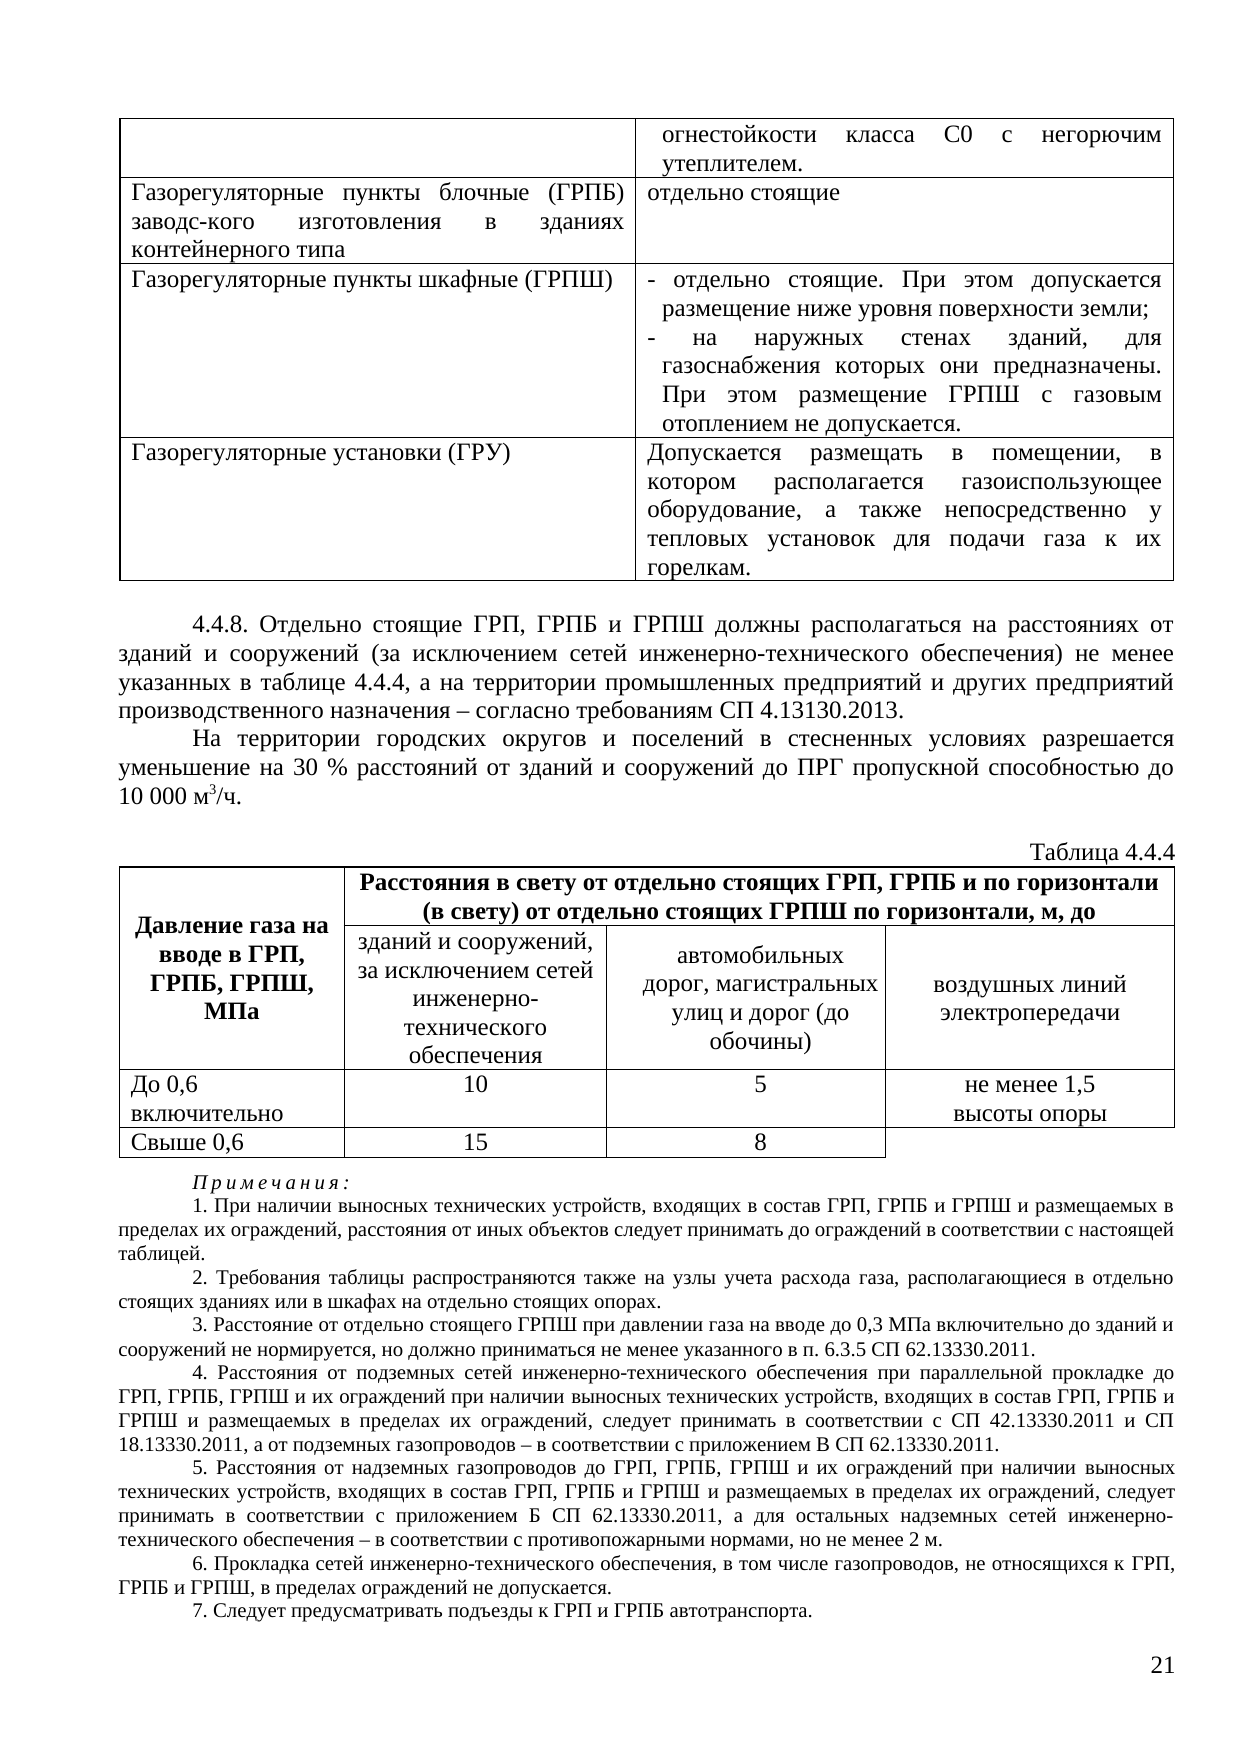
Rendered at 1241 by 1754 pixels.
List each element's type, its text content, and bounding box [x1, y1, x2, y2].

table_cell [607, 1128, 635, 1157]
table_cell Допускается размещать в помещении, в котором располагается газоиспользующее оборудование, а также непосредственно у тепловых установок для подачи газа к их горелкам. [636, 438, 1173, 580]
table_header Давление газа на вводе в ГРП, ГРПБ, ГРПШ, МПа [120, 868, 344, 1069]
table_header Расстояния в свету от отдельно стоящих ГРП, ГРПБ и по горизонтали (в свету) от отдельно стоящих ГРПШ по горизонтали, м, до [345, 868, 1174, 925]
table_cell воздушных линий электропередачи [886, 926, 1174, 1069]
text 2. Требования таблицы распространяются также на узлы учета расхода газа, располагающиеся в отдельно стоящих зданиях или в шкафах на отдельно стоящих опорах. [118, 1265, 1175, 1313]
text 6. Прокладка сетей инженерно-технического обеспечения, в том числе газопроводов, не относящихся к ГРП, ГРПБ и ГРПШ, в пределах ограждений не допускается. [118, 1551, 1175, 1599]
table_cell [121, 119, 635, 177]
table_cell До 0,6 включительно [120, 1070, 344, 1127]
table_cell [636, 119, 1173, 177]
table_cell Газорегуляторные установки (ГРУ) [121, 438, 635, 580]
table_cell 5 [635, 1070, 885, 1127]
table_cell Свыше 0,6 [120, 1128, 344, 1157]
table_cell не менее 1,5 высоты опоры [886, 1070, 1174, 1127]
table_cell - отдельно стоящие. При этом допускается размещение ниже уровня поверхности земли; - на наружных стенах зданий, для газоснабжения которых они предназначены. При этом размещение ГРПШ с газовым отоплением не допускается. [636, 264, 1173, 437]
text Таблица 4.4.4 [118, 838, 1175, 866]
text На территории городских округов и поселений в стесненных условиях разрешается уменьшение на 30 % расстояний от зданий и сооружений до ПРГ пропускной способностью до 10 000 м3/ч. [118, 724, 1175, 809]
table_cell [607, 1070, 635, 1127]
table_cell [607, 926, 635, 1069]
table_cell отдельно стоящие [636, 178, 1173, 263]
text 3. Расстояние от отдельно стоящего ГРПШ при давлении газа на вводе до 0,3 МПа включительно до зданий и сооружений не нормируется, но должно приниматься не менее указанного в п. 6.3.5 СП 62.13330.2011. [118, 1313, 1175, 1361]
text 4. Расстояния от подземных сетей инженерно-технического обеспечения при параллельной прокладке до ГРП, ГРПБ, ГРПШ и их ограждений при наличии выносных технических устройств, входящих в состав ГРП, ГРПБ и ГРПШ и размещаемых в пределах их ограждений, следует принимать в соответствии с СП 42.13330.2011 и СП 18.13330.2011, а от подземных газопроводов – в соответствии с приложением В СП 62.13330.2011. [118, 1361, 1175, 1456]
text 4.4.8. Отдельно стоящие ГРП, ГРПБ и ГРПШ должны располагаться на расстояниях от зданий и сооружений (за исключением сетей инженерно-технического обеспечения) не менее указанных в таблице 4.4.4, а на территории промышленных предприятий и других предприятий производственного назначения – согласно требованиям СП 4.13130.2013. [118, 610, 1175, 724]
text Примечания: [118, 1170, 1175, 1194]
table_cell Газорегуляторные пункты блочные (ГРПБ) заводс-кого изготовления в зданиях контейнерного типа [121, 178, 635, 263]
table_cell 10 [345, 1070, 606, 1127]
table_cell 8 [635, 1128, 885, 1157]
table_cell зданий и сооружений, за исключением сетей инженерно-технического обеспечения [345, 926, 606, 1069]
text 5. Расстояния от надземных газопроводов до ГРП, ГРПБ, ГРПШ и их ограждений при наличии выносных технических устройств, входящих в состав ГРП, ГРПБ и ГРПШ и размещаемых в пределах их ограждений, следует принимать в соответствии с приложением Б СП 62.13330.2011, а для остальных надземных сетей инженерно-технического обеспечения – в соответствии с противопожарными нормами, но не менее . [118, 1456, 1175, 1551]
text 7. Следует предусматривать подъезды к ГРП и ГРПБ автотранспорта. [118, 1599, 1175, 1622]
table_cell 15 [345, 1128, 606, 1157]
table_cell автомобильных дорог, магистральных улиц и дорог (до обочины) [635, 926, 885, 1069]
table_cell Газорегуляторные пункты шкафные (ГРПШ) [121, 264, 635, 437]
text 1. При наличии выносных технических устройств, входящих в состав ГРП, ГРПБ и ГРПШ и размещаемых в пределах их ограждений, расстояния от иных объектов следует принимать до ограждений в соответствии с настоящей таблицей. [118, 1194, 1175, 1265]
